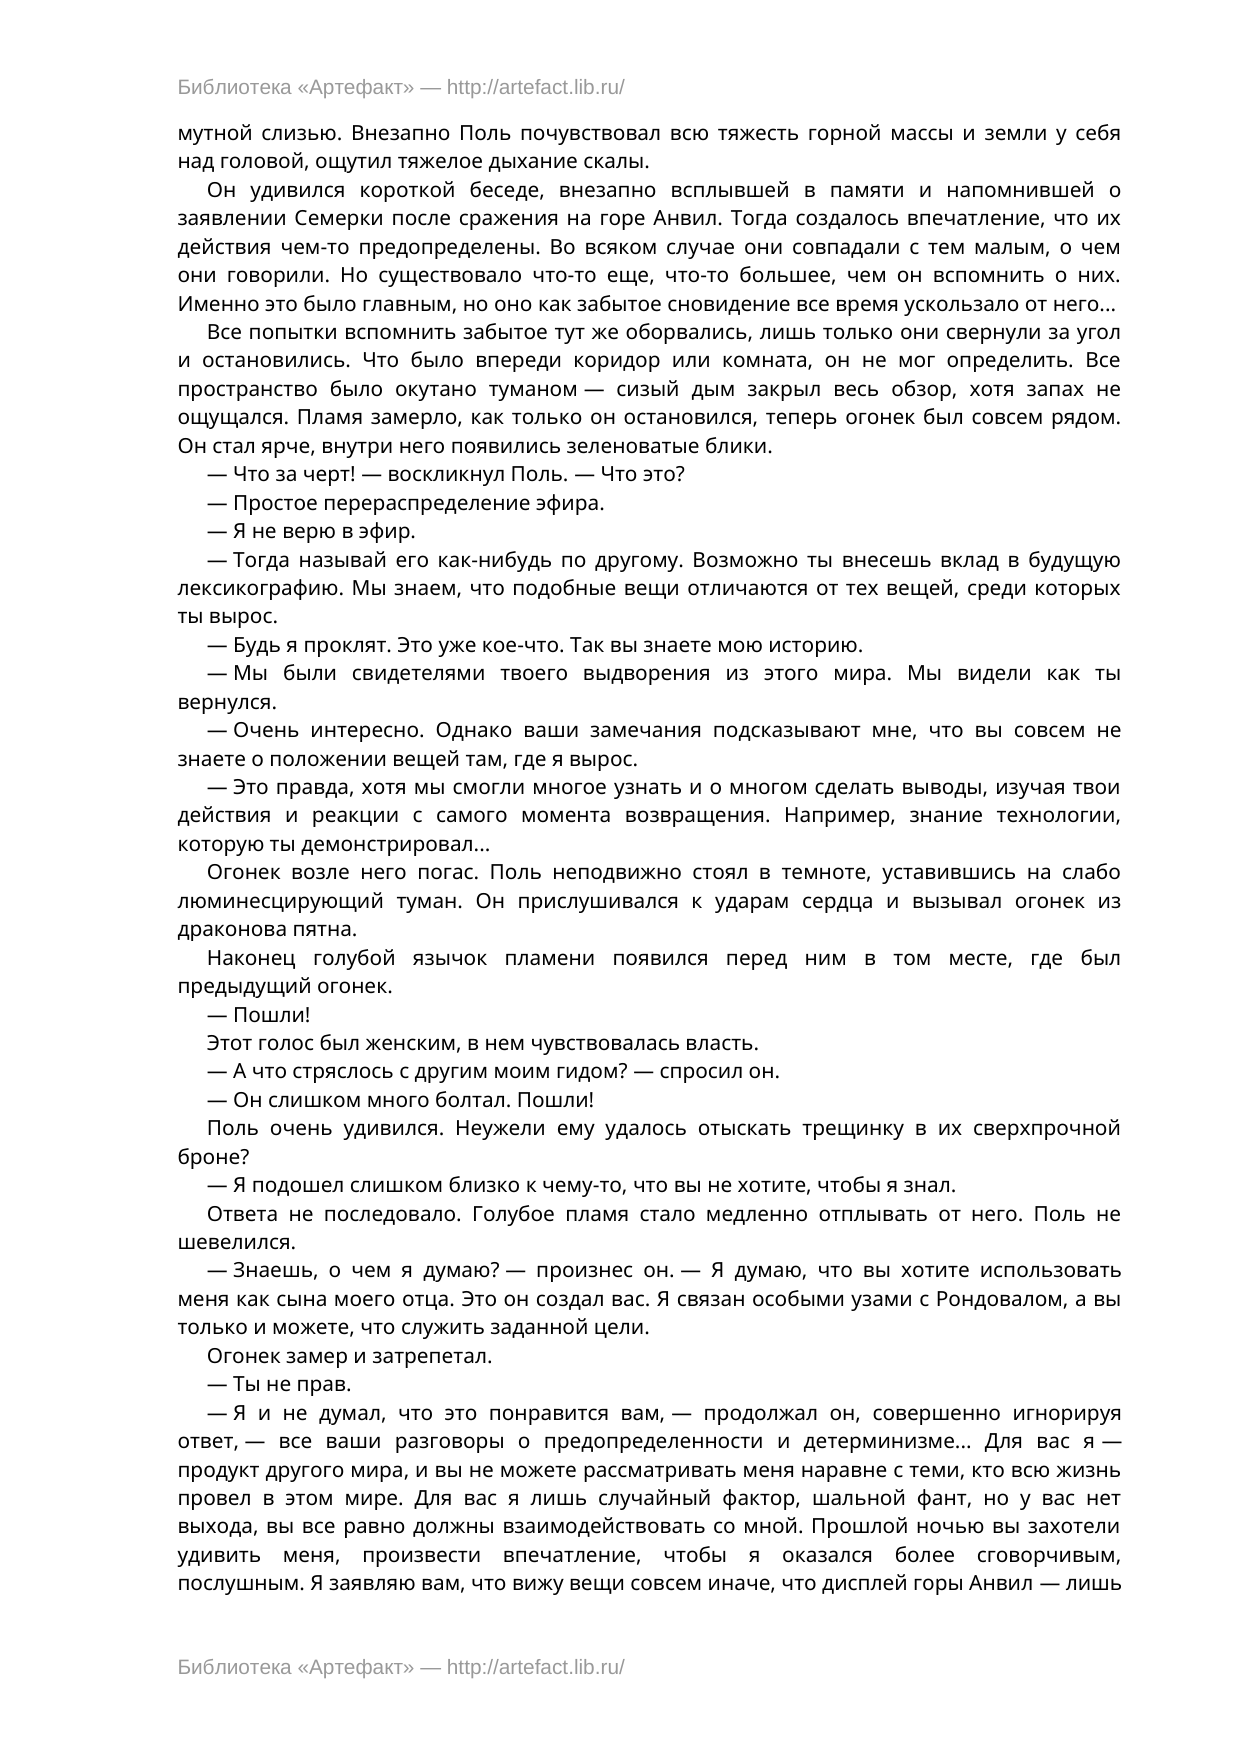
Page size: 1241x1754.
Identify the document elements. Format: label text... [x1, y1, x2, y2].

text — Очень интересно. Однако ваши замечания подсказывают мне, что вы совсем не знаете о положении вещей там, где я вырос. [177, 715, 1122, 772]
text — Будь я проклят. Это уже кое-что. Так вы знаете мою историю. [177, 630, 1122, 658]
text Он удивился короткой беседе, внезапно всплывшей в памяти и напомнившей о заявлении Семерки после сражения на горе Анвил. Тогда создалось впечатление, что их действия чем-то предопределены. Во всяком случае они совпадали с тем малым, о чем они говорили. Но существовало что-то еще, что-то большее, чем он вспомнить о них. Именно это было главным, но оно как забытое сновидение все время ускользало от него... [177, 175, 1122, 317]
text — Я подошел слишком близко к чему-то, что вы не хотите, чтобы я знал. [177, 1170, 1122, 1199]
text — Простое перераспределение эфира. [177, 488, 1122, 516]
text — Ты не прав. [177, 1369, 1122, 1398]
text — Пошли! [177, 1000, 1122, 1028]
text — Мы были свидетелями твоего выдворения из этого мира. Мы видели как ты вернулся. [177, 658, 1122, 715]
text Поль очень удивился. Неужели ему удалось отыскать трещинку в их сверхпрочной броне? [177, 1113, 1122, 1170]
text — А что стряслось с другим моим гидом? — спросил он. [177, 1057, 1122, 1085]
text — Я не верю в эфир. [177, 516, 1122, 545]
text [177, 1398, 1122, 1597]
text Огонек замер и затрепетал. [177, 1341, 1122, 1369]
text — Тогда называй его как-нибудь по другому. Возможно ты внесешь вклад в будущую лексикографию. Мы знаем, что подобные вещи отличаются от тех вещей, среди которых ты вырос. [177, 545, 1122, 630]
text — Он слишком много болтал. Пошли! [177, 1085, 1122, 1113]
text — Знаешь, о чем я думаю? — произнес он. — Я думаю, что вы хотите использовать меня как сына моего отца. Это он создал вас. Я связан особыми узами с Рондовалом, а вы только и можете, что служить заданной цели. [177, 1256, 1122, 1341]
text — Что за черт! — воскликнул Поль. — Что это? [177, 459, 1122, 488]
text Ответа не последовало. Голубое пламя стало медленно отплывать от него. Поль не шевелился. [177, 1199, 1122, 1256]
text Огонек возле него погас. Поль неподвижно стоял в темноте, уставившись на слабо люминесцирующий туман. Он прислушивался к ударам сердца и вызывал огонек из драконова пятна. [177, 857, 1122, 943]
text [177, 118, 1122, 175]
text — Это правда, хотя мы смогли многое узнать и о многом сделать выводы, изучая твои действия и реакции с самого момента возвращения. Например, знание технологии, которую ты демонстрировал... [177, 772, 1122, 857]
text Этот голос был женским, в нем чувствовалась власть. [177, 1028, 1122, 1057]
text Все попытки вспомнить забытое тут же оборвались, лишь только они свернули за угол и остановились. Что было впереди коридор или комната, он не мог определить. Все пространство было окутано туманом — сизый дым закрыл весь обзор, хотя запах не ощущался. Пламя замерло, как только он остановился, теперь огонек был совсем рядом. Он стал ярче, внутри него появились зеленоватые блики. [177, 317, 1122, 459]
text Наконец голубой язычок пламени появился перед ним в том месте, где был предыдущий огонек. [177, 943, 1122, 1000]
